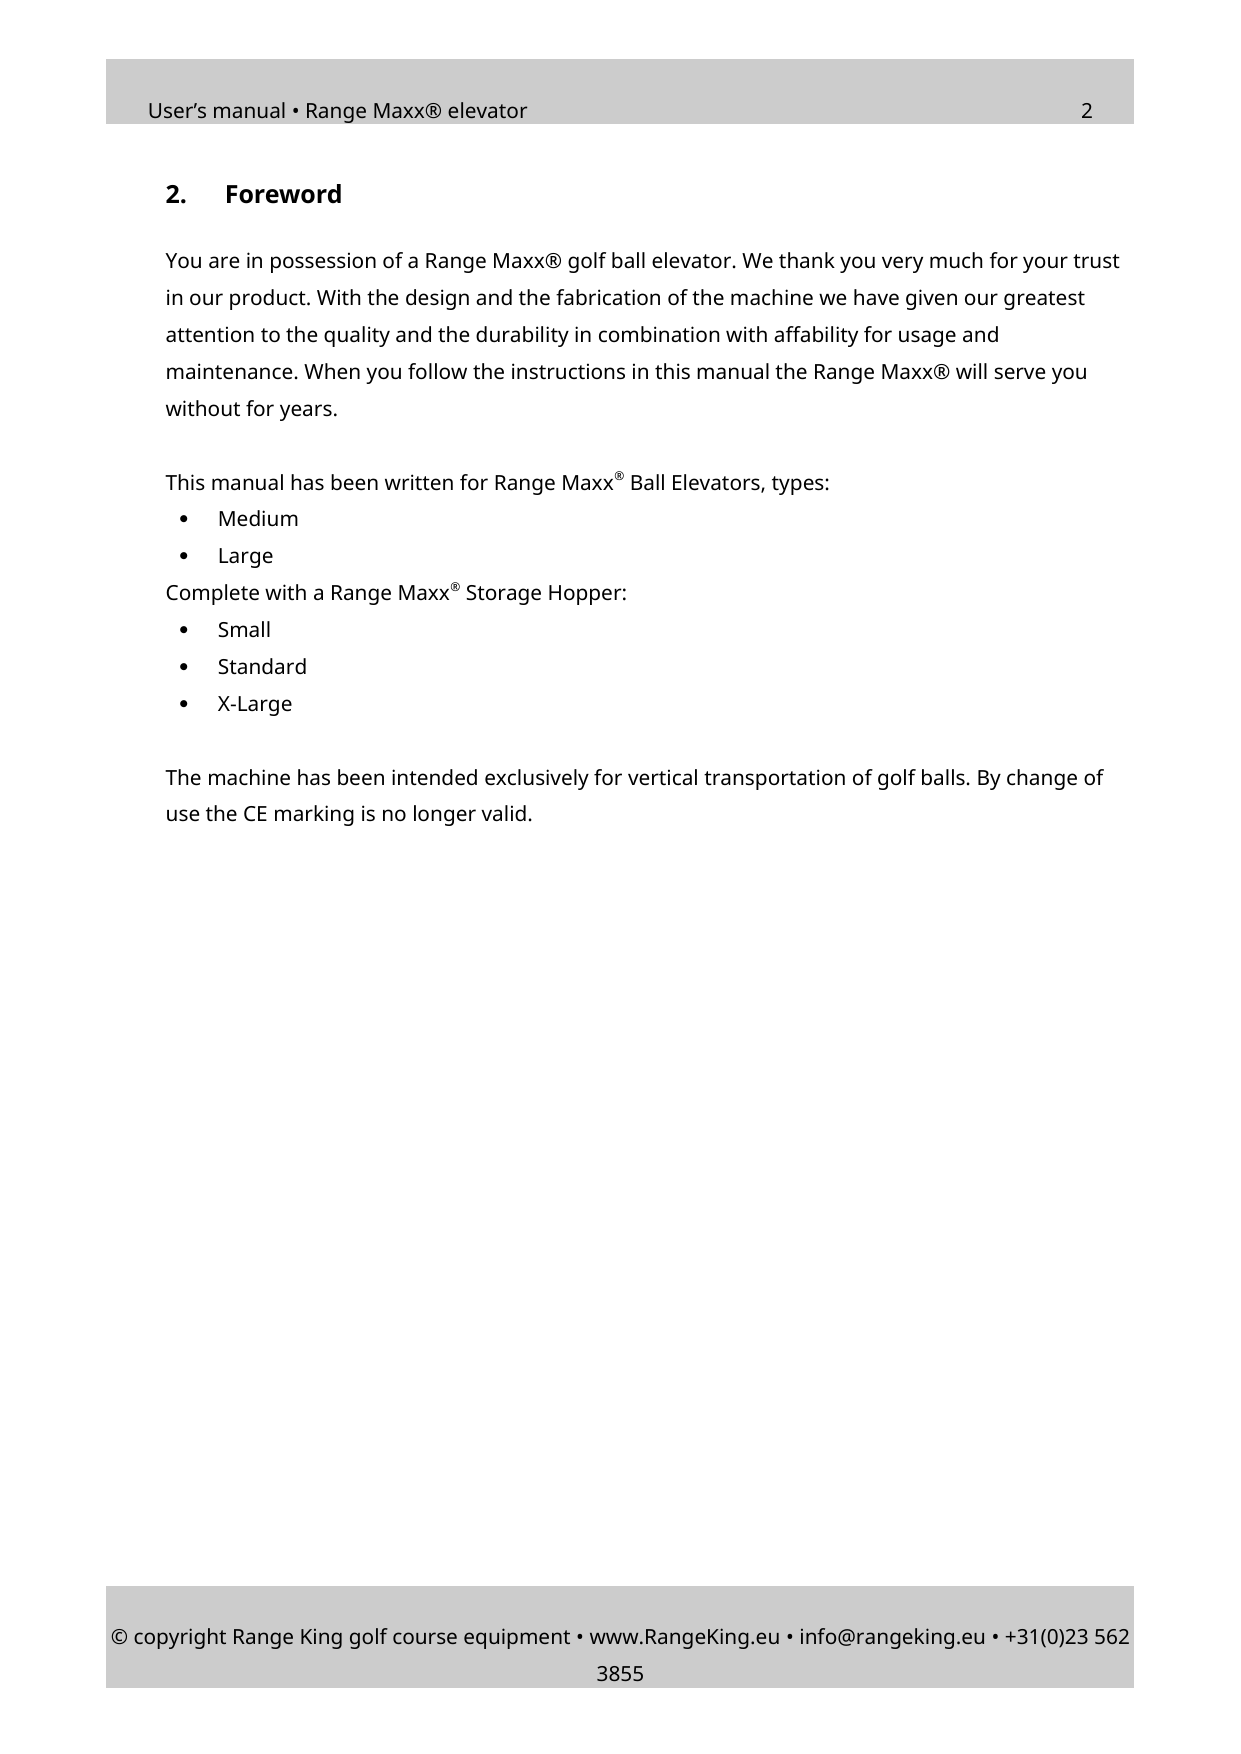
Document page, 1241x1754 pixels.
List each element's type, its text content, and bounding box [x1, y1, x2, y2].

list Standard [180, 652, 1134, 681]
text You are in possession of a Range Maxx® golf ball elevator. We thank you very much for your trust in our product. With the design and the fabrication of the machine we have given our greatest attention to the quality and the durability in combination with affability for usage and maintenance. When you follow the instructions in this manual the Range Maxx® will serve you without for years. [165, 246, 1134, 422]
text The machine has been intended exclusively for vertical transportation of golf balls. By change of use the CE marking is no longer valid. [165, 763, 1134, 828]
list X-Large [180, 689, 1134, 717]
subtitle Foreword [165, 177, 1134, 211]
text Complete with a Range Maxx® Storage Hopper: [165, 578, 1134, 607]
list Small [180, 615, 1134, 644]
text This manual has been written for Range Maxx® Ball Elevators, types: [165, 468, 1134, 496]
list Large [180, 541, 1134, 570]
list Medium [180, 504, 1134, 533]
